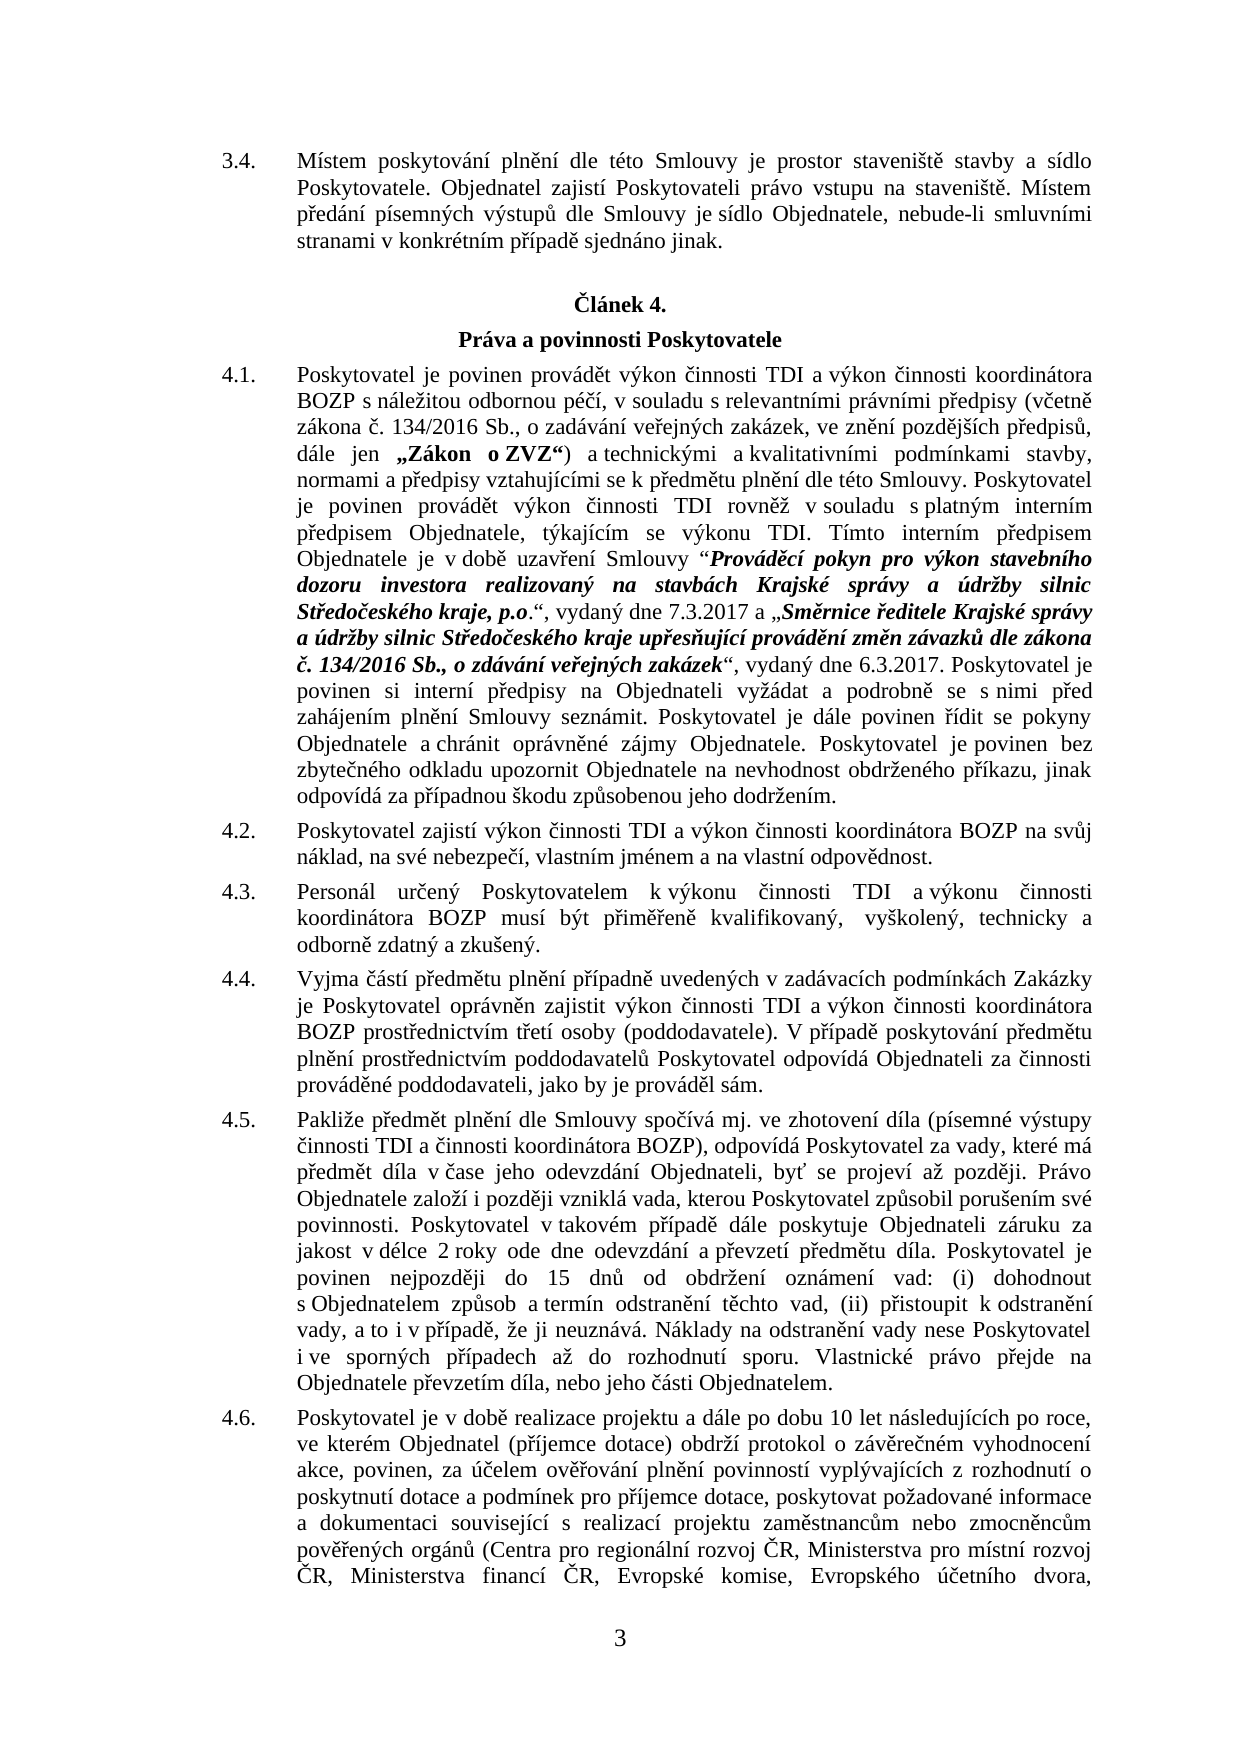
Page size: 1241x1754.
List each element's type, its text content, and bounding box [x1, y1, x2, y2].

text Práva a povinnosti Poskytovatele [148, 326, 1093, 352]
text Pakliže předmět plnění dle Smlouvy spočívá mj. ve zhotovení díla (písemné výstupy činnosti TDI a činnosti koordinátora BOZP), odpovídá Poskytovatel za vady, které má předmět díla v čase jeho odevzdání Objednateli, byť se projeví až později. Právo Objednatele založí i později vzniklá vada, kterou Poskytovatel způsobil porušením své povinnosti. Poskytovatel v takovém případě dále poskytuje Objednateli záruku za jakost v délce 2 roky ode dne odevzdání a převzetí předmětu díla. Poskytovatel je povinen nejpozději do 15 dnů od obdržení oznámení vad: (i) dohodnout s Objednatelem způsob a termín odstranění těchto vad, (ii) přistoupit k odstranění vady, a to i v případě, že ji neuznává. Náklady na odstranění vady nese Poskytovatel i ve sporných případech až do rozhodnutí sporu. Vlastnické právo přejde na Objednatele převzetím díla, nebo jeho části Objednatelem. [222, 1106, 1093, 1396]
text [222, 1404, 1093, 1588]
text Vyjma částí předmětu plnění případně uvedených v zadávacích podmínkách Zakázky je Poskytovatel oprávněn zajistit výkon činnosti TDI a výkon činnosti koordinátora BOZP prostřednictvím třetí osoby (poddodavatele). V případě poskytování předmětu plnění prostřednictvím poddodavatelů Poskytovatel odpovídá Objednateli za činnosti prováděné poddodavateli, jako by je prováděl sám. [222, 966, 1093, 1097]
list Poskytovatel je povinen provádět výkon činnosti TDI a výkon činnosti koordinátora BOZP s náležitou odbornou péčí, v souladu s relevantními právními předpisy (včetně zákona č. 134/2016 Sb., o zadávání veřejných zakázek, ve znění pozdějších předpisů, dále jen „Zákon o ZVZ“) a technickými a kvalitativními podmínkami stavby, normami a předpisy vztahujícími se k předmětu plnění dle této Smlouvy. Poskytovatel je povinen provádět výkon činnosti TDI rovněž v souladu s platným interním předpisem Objednatele, týkajícím se výkonu TDI. Tímto interním předpisem Objednatele je v době uzavření Smlouvy “Prováděcí pokyn pro výkon stavebního dozoru investora realizovaný na stavbách Krajské správy a údržby silnic Středočeského kraje, p.o.“, vydaný dne 7.3.2017 a „Směrnice ředitele Krajské správy a údržby silnic Středočeského kraje upřesňující provádění změn závazků dle zákona č. 134/2016 Sb., o zdávání veřejných zakázek“, vydaný dne 6.3.2017. Poskytovatel je povinen si interní předpisy na Objednateli vyžádat a podrobně se s nimi před zahájením plnění Smlouvy seznámit. Poskytovatel je dále povinen řídit se pokyny Objednatele a chránit oprávněné zájmy Objednatele. Poskytovatel je povinen bez zbytečného odkladu upozornit Objednatele na nevhodnost obdrženého příkazu, jinak odpovídá za případnou škodu způsobenou jeho dodržením. [222, 361, 1093, 809]
text Poskytovatel zajistí výkon činnosti TDI a výkon činnosti koordinátora BOZP na svůj náklad, na své nebezpečí, vlastním jménem a na vlastní odpovědnost. [222, 817, 1093, 870]
text Personál určený Poskytovatelem k výkonu činnosti TDI a výkonu činnosti koordinátora BOZP musí být přiměřeně kvalifikovaný, vyškolený, technicky a odborně zdatný a zkušený. [222, 878, 1093, 957]
list Místem poskytování plnění dle této Smlouvy je prostor staveniště stavby a sídlo Poskytovatele. Objednatel zajistí Poskytovateli právo vstupu na staveniště. Místem předání písemných výstupů dle Smlouvy je sídlo Objednatele, nebude-li smluvními stranami v konkrétním případě sjednáno jinak. [222, 148, 1093, 253]
